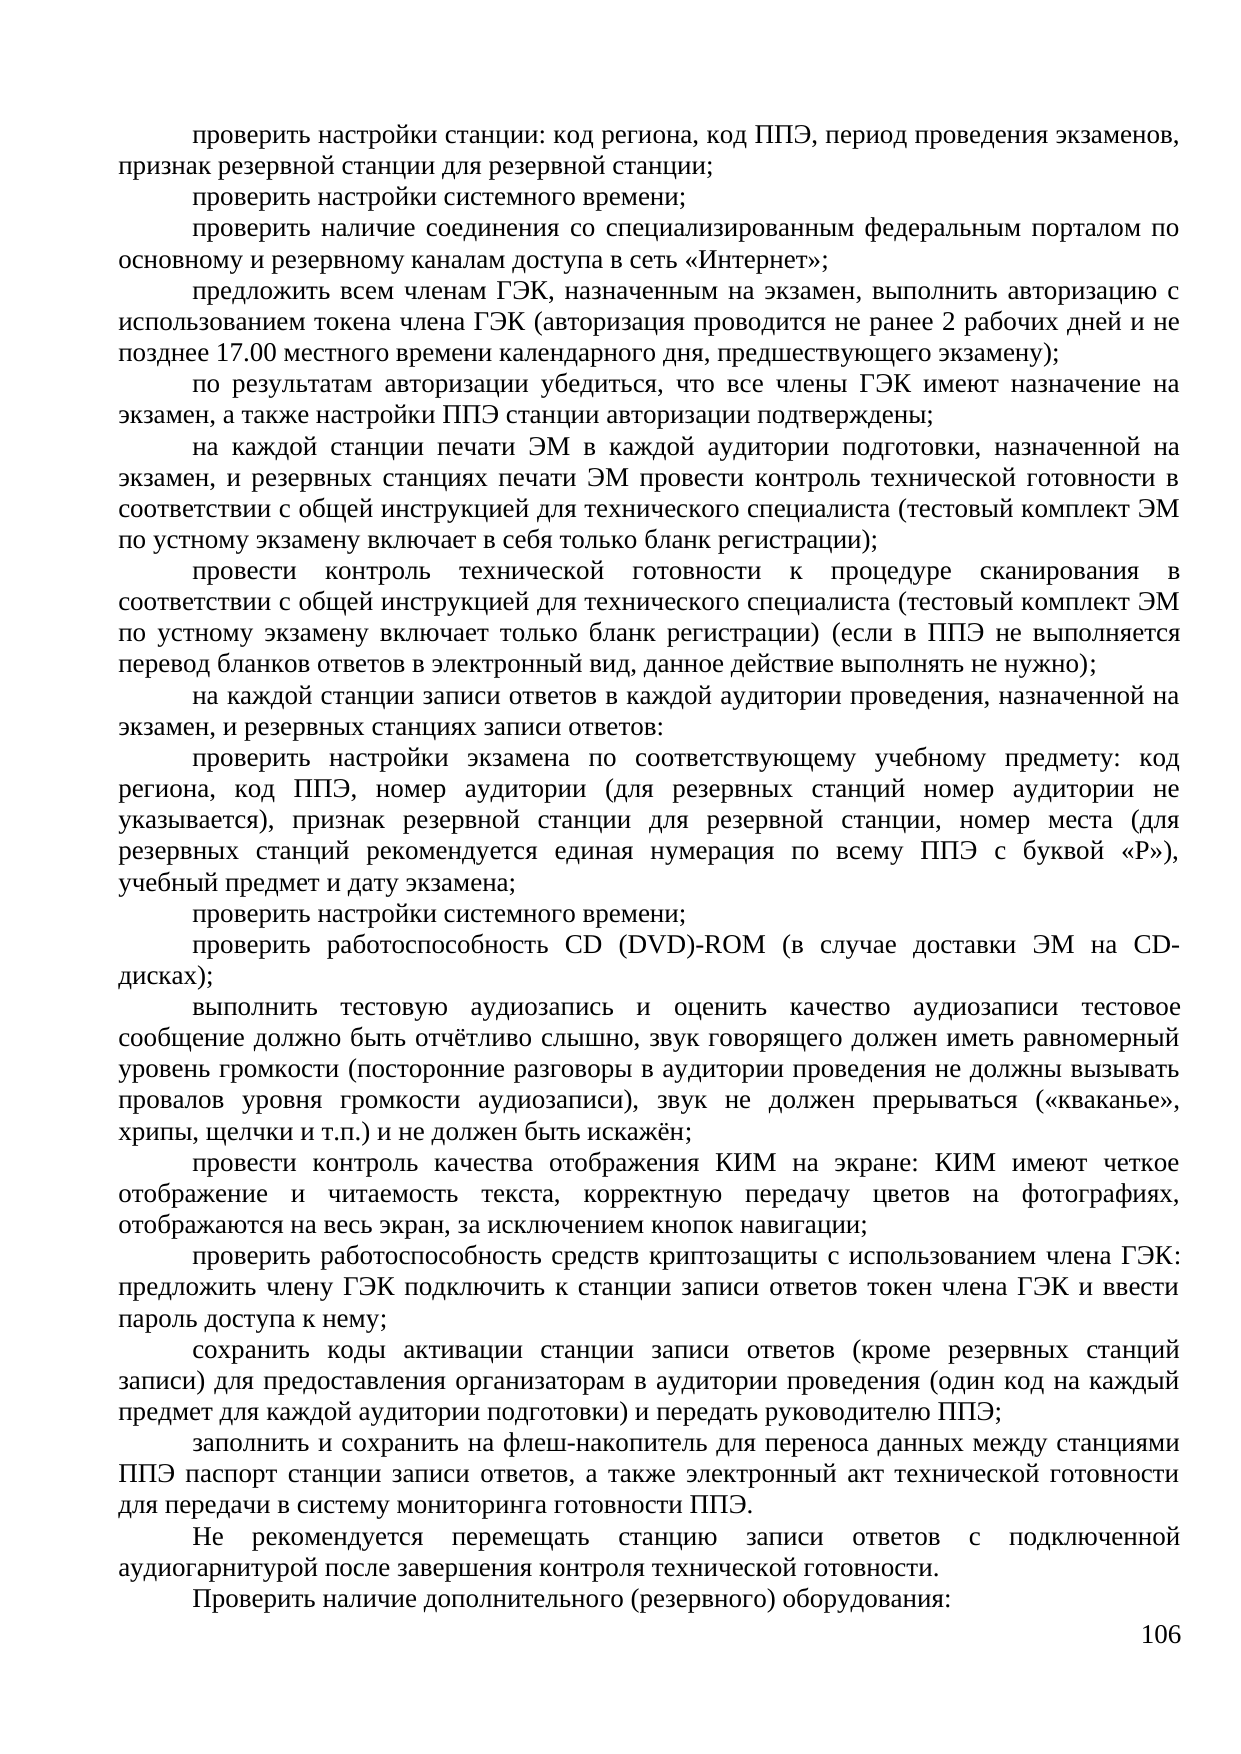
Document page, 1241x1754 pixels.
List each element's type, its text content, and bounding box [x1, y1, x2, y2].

text проверить работоспособность CD (DVD)-ROM (в случае доставки ЭМ на CD-дисках); [118, 928, 1181, 990]
text предложить всем членам ГЭК, назначенным на экзамен, выполнить авторизацию с использованием токена члена ГЭК (авторизация проводится не ранее 2 рабочих дней и не позднее 17.00 местного времени календарного дня, предшествующего экзамену); [118, 274, 1181, 367]
text проверить настройки системного времени; [118, 180, 1181, 212]
text проверить настройки станции: код региона, код ППЭ, период проведения экзаменов, признак резервной станции для резервной станции; [118, 118, 1181, 180]
text проверить настройки экзамена по соответствующему учебному предмету: код региона, код ППЭ, номер аудитории (для резервных станций номер аудитории не указывается), признак резервной станции для резервной станции, номер места (для резервных станций рекомендуется единая нумерация по всему ППЭ с буквой «Р»), учебный предмет и дату экзамена; [118, 741, 1181, 897]
text проверить работоспособность средств криптозащиты с использованием члена ГЭК: предложить члену ГЭК подключить к станции записи ответов токен члена ГЭК и ввести пароль доступа к нему; [118, 1239, 1181, 1333]
text Не рекомендуется перемещать станцию записи ответов с подключенной аудиогарнитурой после завершения контроля технической готовности. [118, 1520, 1181, 1582]
text провести контроль качества отображения КИМ на экране: КИМ имеют четкое отображение и читаемость текста, корректную передачу цветов на фотографиях, отображаются на весь экран, за исключением кнопок навигации; [118, 1146, 1181, 1239]
text провести контроль технической готовности к процедуре сканирования в соответствии с общей инструкцией для технического специалиста (тестовый комплект ЭМ по устному экзамену включает только бланк регистрации) (если в ППЭ не выполняется перевод бланков ответов в электронный вид, данное действие выполнять не нужно); [118, 554, 1181, 679]
text на каждой станции записи ответов в каждой аудитории проведения, назначенной на экзамен, и резервных станциях записи ответов: [118, 679, 1181, 741]
text проверить настройки системного времени; [118, 897, 1181, 928]
text Проверить наличие дополнительного (резервного) оборудования: [118, 1582, 1181, 1613]
text проверить наличие соединения со специализированным федеральным порталом по основному и резервному каналам доступа в сеть «Интернет»; [118, 212, 1181, 274]
text по результатам авторизации убедиться, что все члены ГЭК имеют назначение на экзамен, а также настройки ППЭ станции авторизации подтверждены; [118, 367, 1181, 429]
text сохранить коды активации станции записи ответов (кроме резервных станций записи) для предоставления организаторам в аудитории проведения (один код на каждый предмет для каждой аудитории подготовки) и передать руководителю ППЭ; [118, 1333, 1181, 1426]
text выполнить тестовую аудиозапись и оценить качество аудиозаписи тестовое сообщение должно быть отчётливо слышно, звук говорящего должен иметь равномерный уровень громкости (посторонние разговоры в аудитории проведения не должны вызывать провалов уровня громкости аудиозаписи), звук не должен прерываться («кваканье», хрипы, щелчки и т.п.) и не должен быть искажён; [118, 990, 1181, 1146]
text заполнить и сохранить на флеш-накопитель для переноса данных между станциями ППЭ паспорт станции записи ответов, а также электронный акт технической готовности для передачи в систему мониторинга готовности ППЭ. [118, 1426, 1181, 1520]
text на каждой станции печати ЭМ в каждой аудитории подготовки, назначенной на экзамен, и резервных станциях печати ЭМ провести контроль технической готовности в соответствии с общей инструкцией для технического специалиста (тестовый комплект ЭМ по устному экзамену включает в себя только бланк регистрации); [118, 429, 1181, 554]
